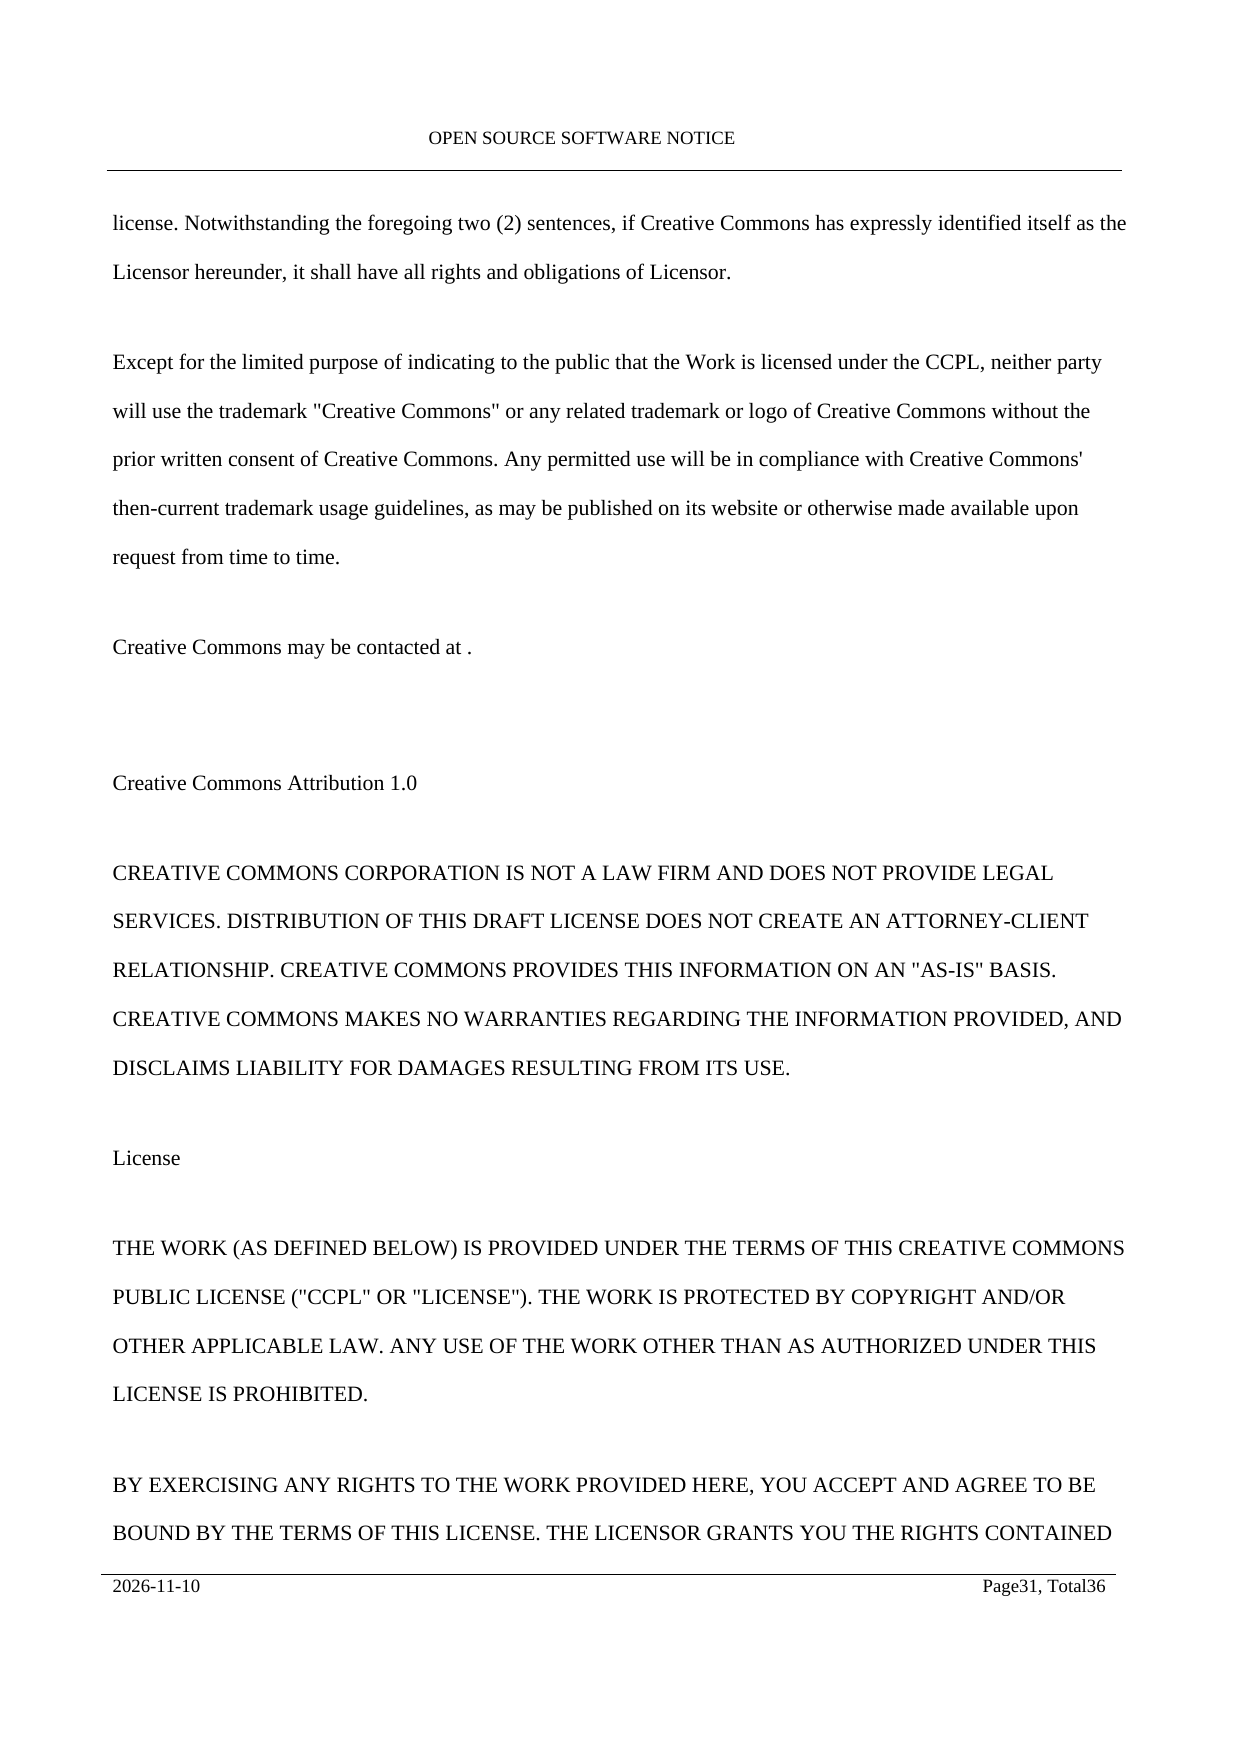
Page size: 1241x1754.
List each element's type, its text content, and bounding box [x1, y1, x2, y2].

text THE WORK (AS DEFINED BELOW) IS PROVIDED UNDER THE TERMS OF THIS CREATIVE COMMONS PUBLIC LICENSE ("CCPL" OR "LICENSE"). THE WORK IS PROTECTED BY COPYRIGHT AND/OR OTHER APPLICABLE LAW. ANY USE OF THE WORK OTHER THAN AS AUTHORIZED UNDER THIS LICENSE IS PROHIBITED. [112, 1231, 1128, 1410]
text Except for the limited purpose of indicating to the public that the Work is licensed under the CCPL, neither party will use the trademark "Creative Commons" or any related trademark or logo of Creative Commons without the prior written consent of Creative Commons. Any permitted use will be in compliance with Creative Commons' then-current trademark usage guidelines, as may be published on its website or otherwise made available upon request from time to time. [112, 345, 1128, 573]
text License [112, 1141, 1128, 1174]
text CREATIVE COMMONS CORPORATION IS NOT A LAW FIRM AND DOES NOT PROVIDE LEGAL SERVICES. DISTRIBUTION OF THIS DRAFT LICENSE DOES NOT CREATE AN ATTORNEY-CLIENT RELATIONSHIP. CREATIVE COMMONS PROVIDES THIS INFORMATION ON AN "AS-IS" BASIS. CREATIVE COMMONS MAKES NO WARRANTIES REGARDING THE INFORMATION PROVIDED, AND DISCLAIMS LIABILITY FOR DAMAGES RESULTING FROM ITS USE. [112, 856, 1128, 1083]
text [112, 1468, 1128, 1549]
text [112, 206, 1128, 288]
text Creative Commons may be contacted at . [112, 631, 1128, 663]
text Creative Commons Attribution 1.0 [112, 766, 1128, 798]
